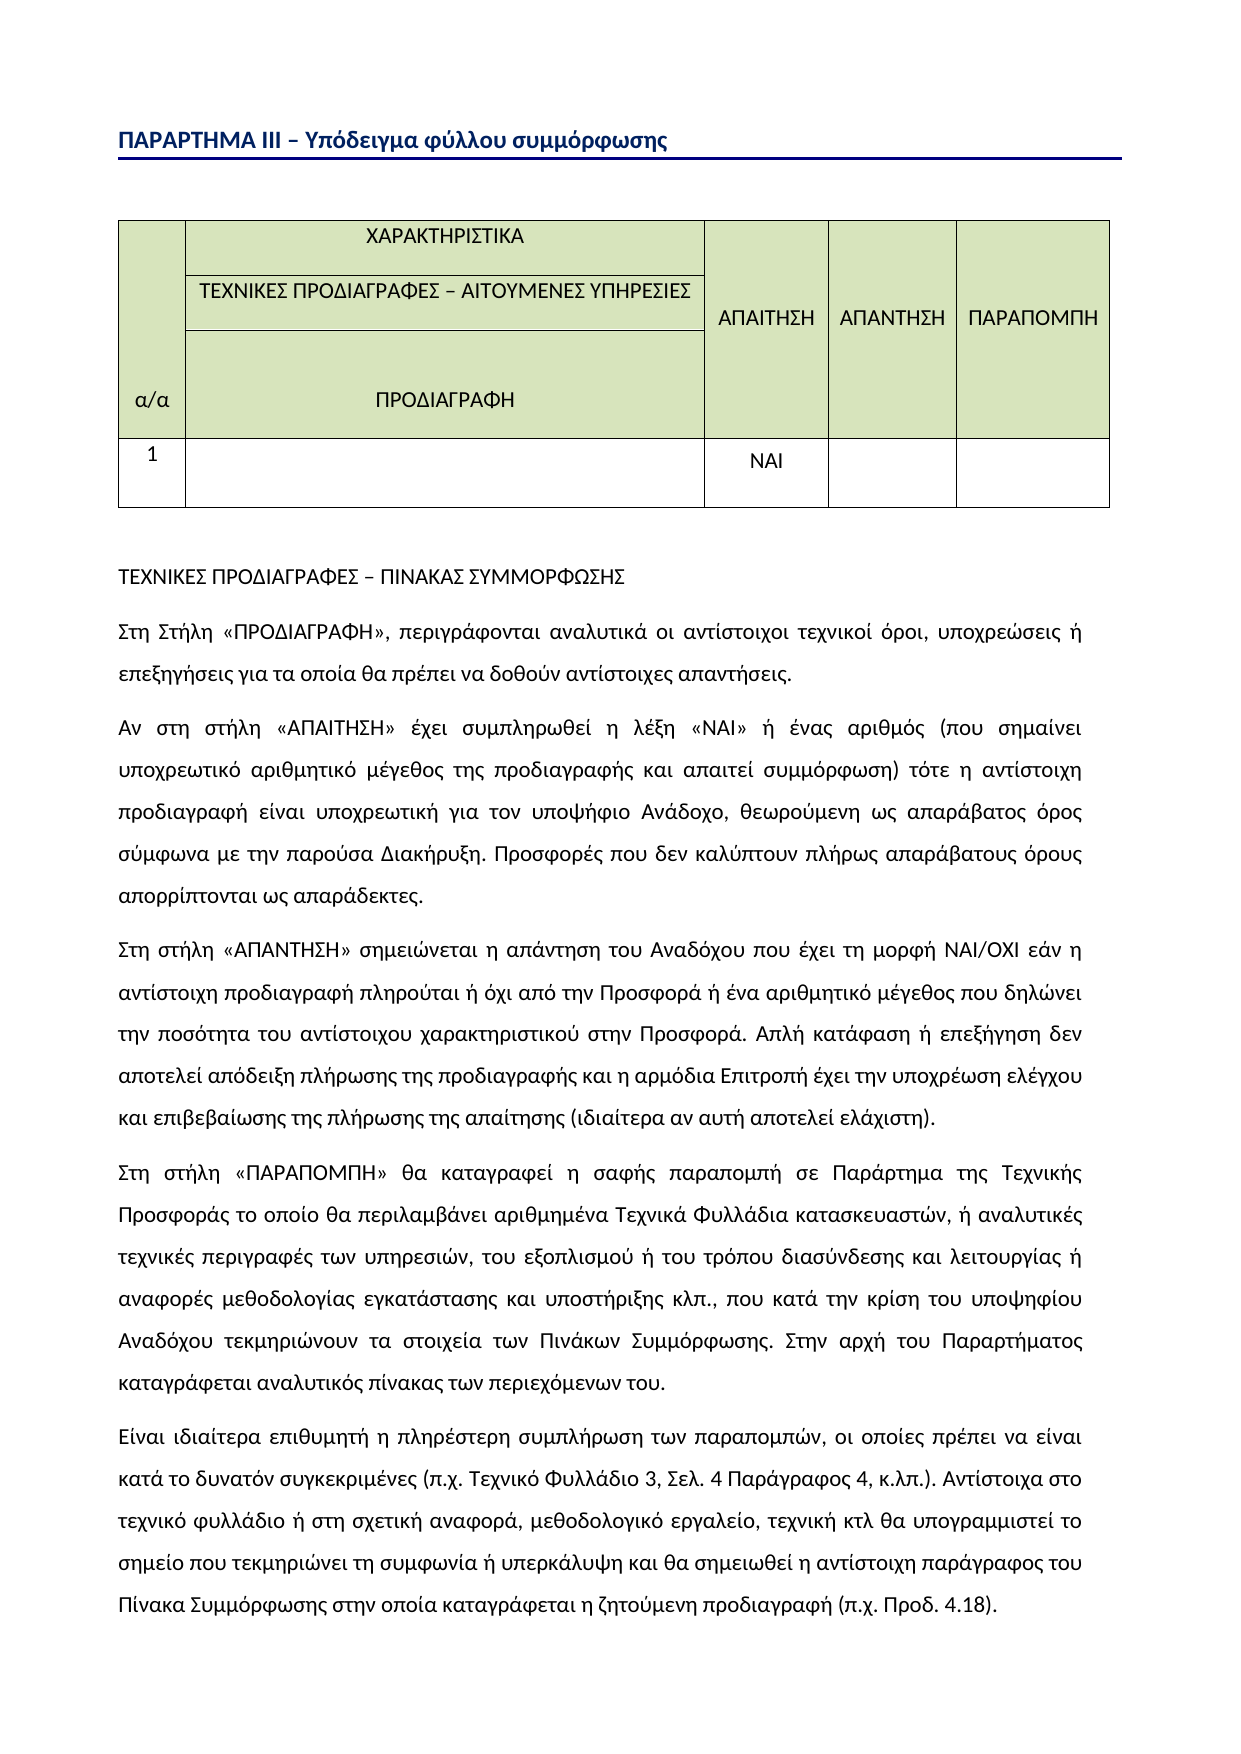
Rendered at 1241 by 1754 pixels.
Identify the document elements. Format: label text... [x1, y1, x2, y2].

table_cell [829, 439, 956, 507]
text Είναι ιδιαίτερα επιθυμητή η πληρέστερη συμπλήρωση των παραπομπών, οι οποίες πρέπει να είναι κατά το δυνατόν συγκεκριμένες (π.χ. Τεχνικό Φυλλάδιο 3, Σελ. 4 Παράγραφος 4, κ.λπ.). Αντίστοιχα στο τεχνικό φυλλάδιο ή στη σχετική αναφορά, μεθοδολογικό εργαλείο, τεχνική κτλ θα υπογραμμιστεί το σημείο που τεκμηριώνει τη συμφωνία ή υπερκάλυψη και θα σημειωθεί η αντίστοιχη παράγραφος του Πίνακα Συμμόρφωσης στην οποία καταγράφεται η ζητούμενη προδιαγραφή (π.χ. Προδ. 4.18). [118, 1422, 1084, 1618]
table_header ΠΑΡΑΠΟΜΠΗ [957, 221, 1109, 438]
table_cell 1 [119, 439, 185, 507]
table_header ΑΠΑΙΤΗΣΗ [705, 221, 828, 438]
table_cell ΠΡΟΔΙΑΓΡΑΦΗ [186, 331, 704, 438]
text Στη στήλη «ΠΑΡΑΠΟΜΠΗ» θα καταγραφεί η σαφής παραπομπή σε Παράρτημα της Τεχνικής Προσφοράς το οποίο θα περιλαμβάνει αριθμημένα Τεχνικά Φυλλάδια κατασκευαστών, ή αναλυτικές τεχνικές περιγραφές των υπηρεσιών, του εξοπλισμού ή του τρόπου διασύνδεσης και λειτουργίας ή αναφορές μεθοδολογίας εγκατάστασης και υποστήριξης κλπ., που κατά την κρίση του υποψηφίου Αναδόχου τεκμηριώνουν τα στοιχεία των Πινάκων Συμμόρφωσης. Στην αρχή του Παραρτήματος καταγράφεται αναλυτικός πίνακας των περιεχόμενων του. [118, 1158, 1084, 1396]
text Αν στη στήλη «ΑΠΑΙΤΗΣΗ» έχει συμπληρωθεί η λέξη «ΝΑΙ» ή ένας αριθμός (που σημαίνει υποχρεωτικό αριθμητικό μέγεθος της προδιαγραφής και απαιτεί συμμόρφωση) τότε η αντίστοιχη προδιαγραφή είναι υποχρεωτική για τον υποψήφιο Ανάδοχο, θεωρούμενη ως απαράβατος όρος σύμφωνα με την παρούσα Διακήρυξη. Προσφορές που δεν καλύπτουν πλήρως απαράβατους όρους απορρίπτονται ως απαράδεκτες. [118, 713, 1084, 909]
table_header ΑΠΑΝΤΗΣΗ [829, 221, 956, 438]
table_cell [186, 439, 704, 507]
text Στη στήλη «ΑΠΑΝΤΗΣΗ» σημειώνεται η απάντηση του Αναδόχου που έχει τη μορφή ΝΑΙ/ΟΧΙ εάν η αντίστοιχη προδιαγραφή πληρούται ή όχι από την Προσφορά ή ένα αριθμητικό μέγεθος που δηλώνει την ποσότητα του αντίστοιχου χαρακτηριστικού στην Προσφορά. Απλή κατάφαση ή επεξήγηση δεν αποτελεί απόδειξη πλήρωσης της προδιαγραφής και η αρμόδια Επιτροπή έχει την υποχρέωση ελέγχου και επιβεβαίωσης της πλήρωσης της απαίτησης (ιδιαίτερα αν αυτή αποτελεί ελάχιστη). [118, 936, 1084, 1132]
table_cell ΤΕΧΝΙΚΕΣ ΠΡΟΔΙΑΓΡΑΦΕΣ – ΑΙΤΟΥΜΕΝΕΣ ΥΠΗΡΕΣΙΕΣ [186, 276, 704, 329]
subtitle ΠΑΡΑΡΤΗΜΑ ΙΙΙ – Υπόδειγμα φύλλου συμμόρφωσης [118, 124, 1122, 157]
table_cell ΝΑΙ [705, 439, 828, 507]
text ΤΕΧΝΙΚΕΣ ΠΡΟΔΙΑΓΡΑΦΕΣ – ΠΙΝΑΚΑΣ ΣΥΜΜΟΡΦΩΣΗΣ [118, 562, 1084, 590]
text Στη Στήλη «ΠΡΟΔΙΑΓΡΑΦΗ», περιγράφονται αναλυτικά οι αντίστοιχοι τεχνικοί όροι, υποχρεώσεις ή επεξηγήσεις για τα οποία θα πρέπει να δοθούν αντίστοιχες απαντήσεις. [118, 617, 1084, 687]
table_cell [957, 439, 1109, 507]
table_header ΧΑΡΑΚΤΗΡΙΣΤΙΚΑ [186, 221, 704, 275]
table_header α/α [119, 221, 185, 438]
